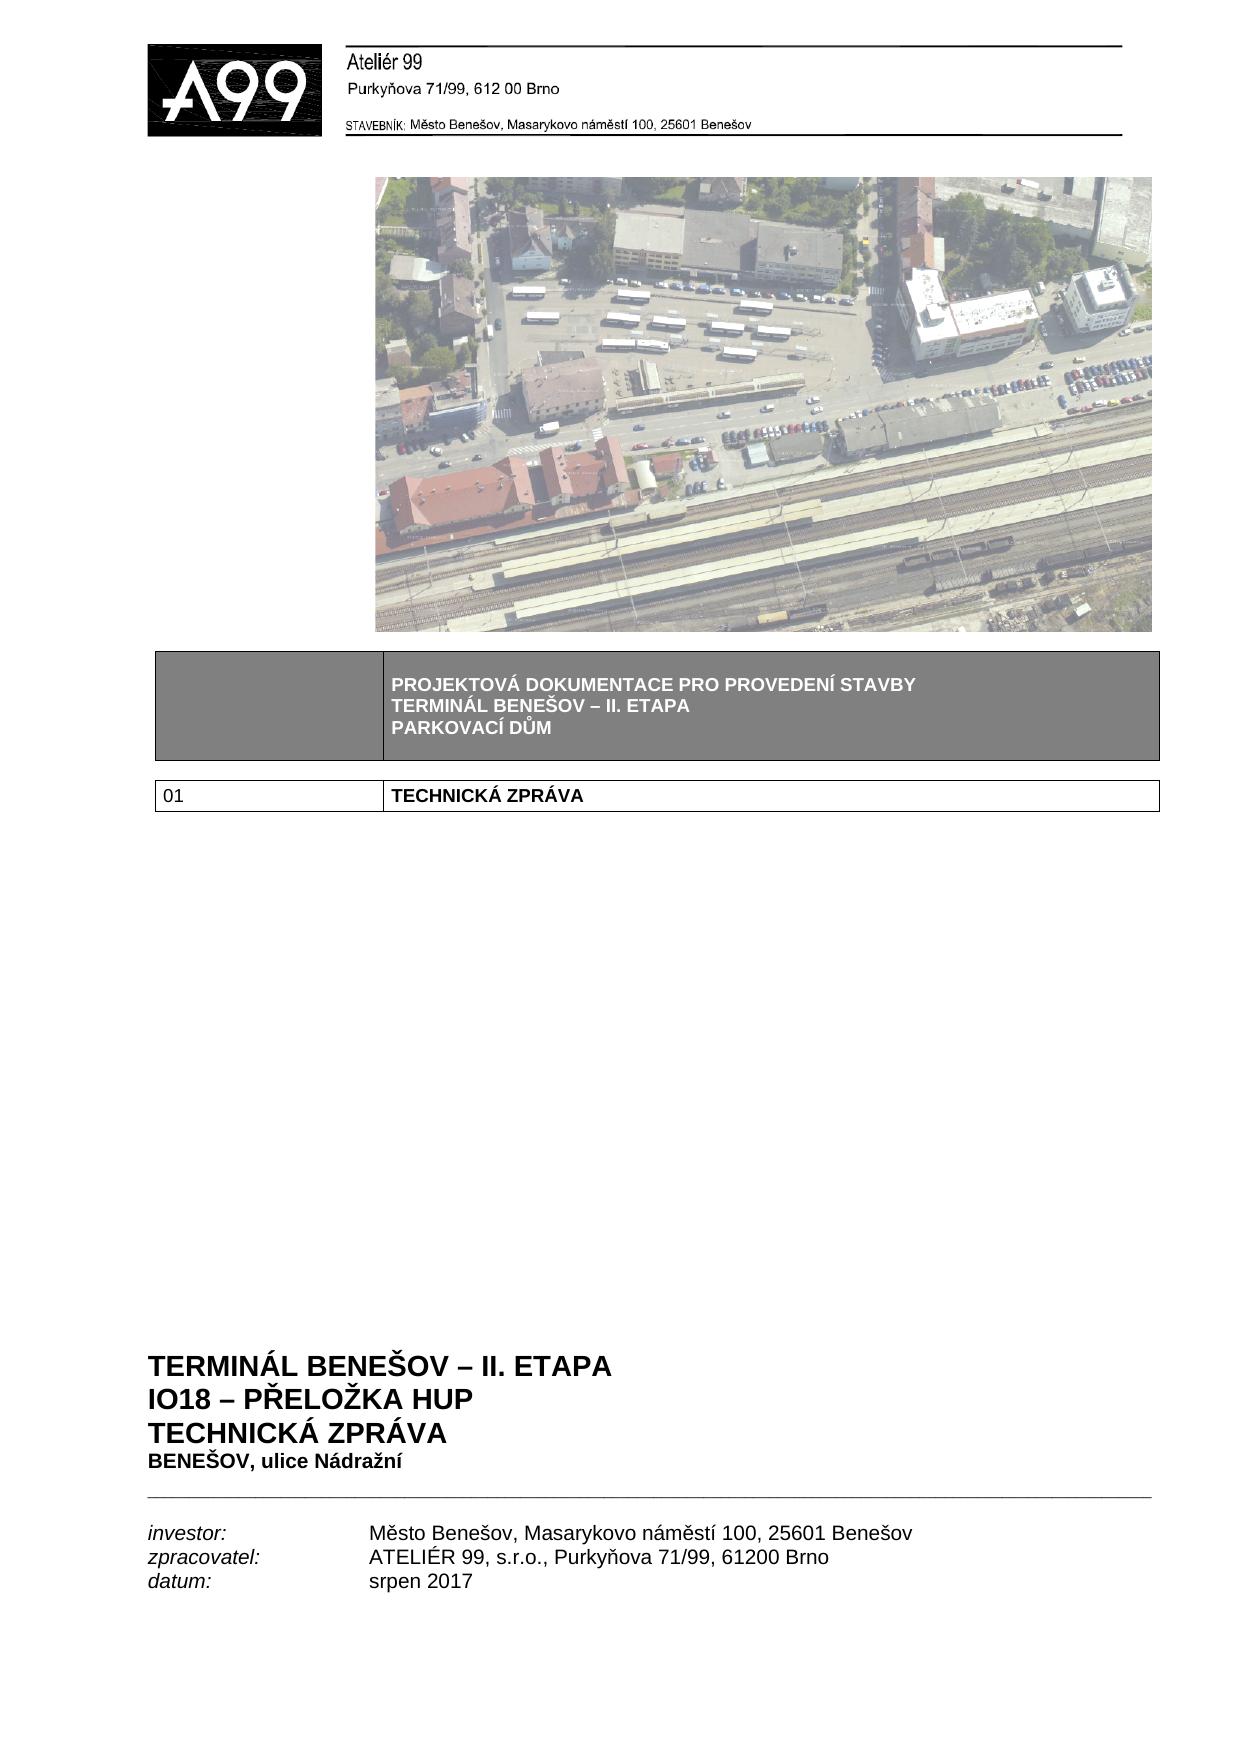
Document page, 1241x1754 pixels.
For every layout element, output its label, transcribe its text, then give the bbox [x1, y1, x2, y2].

text investor: Město Benešov, Masarykovo náměstí 100, 25601 Benešov [148, 1521, 1152, 1545]
picture [147, 44, 1123, 137]
text datum: srpen 2017 [148, 1569, 1152, 1593]
text IO18 – PŘELOŽKA HUP [148, 1382, 1152, 1416]
table_header 01 [156, 781, 383, 811]
title BENEŠOV, ulice Nádražní [148, 1449, 1152, 1473]
text zpracovatel: ATELIÉR 99, s.r.o., Purkyňova 71/99, 61200 Brno [148, 1545, 1152, 1569]
table_header TECHNICKÁ ZPRÁVA [384, 781, 1159, 811]
table_header [156, 652, 383, 760]
text TERMINÁL BENEŠOV – II. ETAPA [148, 1349, 1152, 1382]
table_header PROJEKTOVÁ DOKUMENTACE PRO PROVEDENÍ STAVBY TERMINÁL BENEŠOV – II. ETAPA PARKOVACÍ DŮM [384, 652, 1159, 760]
text TECHNICKÁ ZPRÁVA [148, 1416, 1152, 1449]
